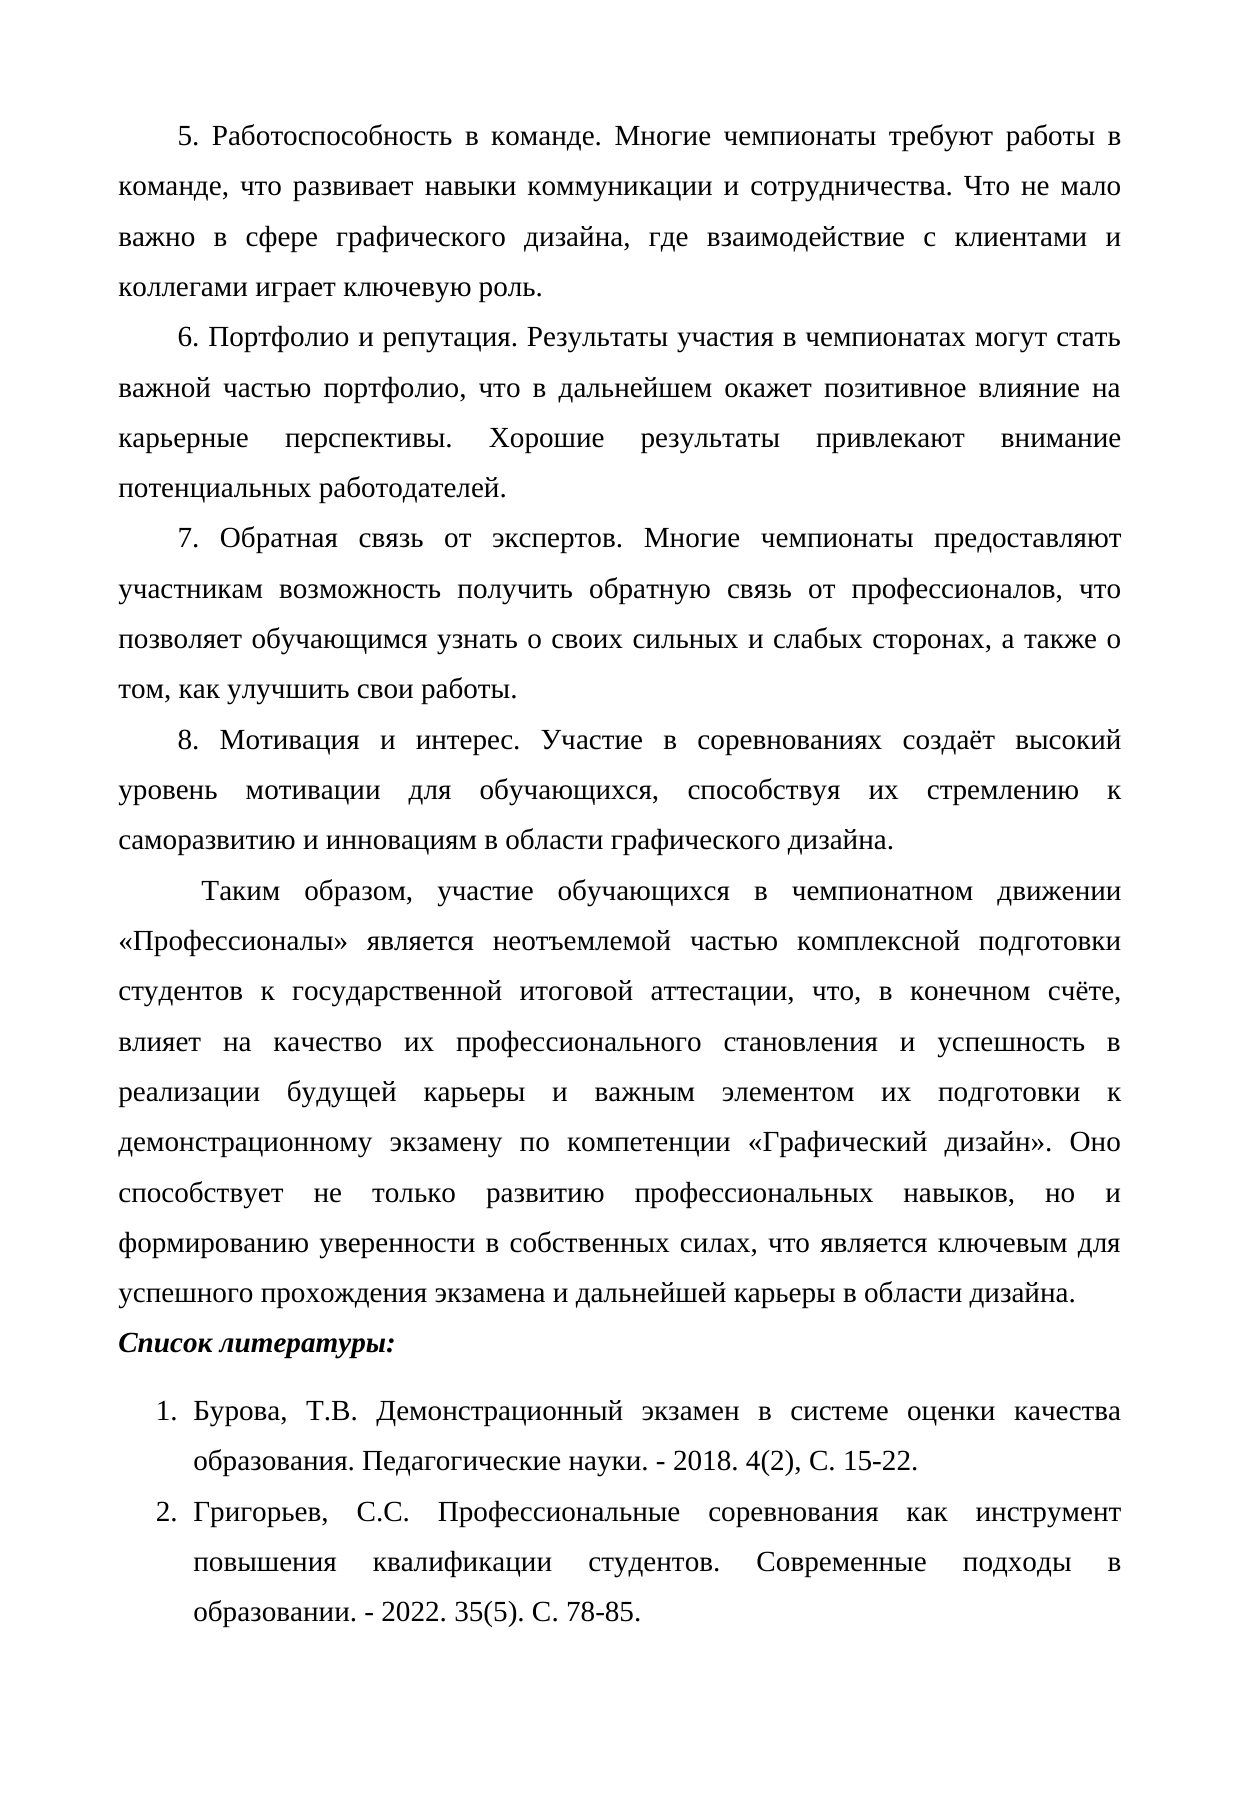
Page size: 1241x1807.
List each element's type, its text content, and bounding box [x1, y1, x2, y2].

text 5. Работоспособность в команде. Многие чемпионаты требуют работы в команде, что развивает навыки коммуникации и сотрудничества. Что не мало важно в сфере графического дизайна, где взаимодействие с клиентами и коллегами играет ключевую роль. [118, 118, 1122, 303]
text Список литературы: [118, 1326, 1122, 1359]
list Григорьев, С.С. Профессиональные соревнования как инструмент повышения квалификации студентов. Современные подходы в образовании. - 2022. 35(5). С. 78-85. [156, 1494, 1122, 1628]
text 7. Обратная связь от экспертов. Многие чемпионаты предоставляют участникам возможность получить обратную связь от профессионалов, что позволяет обучающимся узнать о своих сильных и слабых сторонах, а также о том, как улучшить свои работы. [118, 521, 1122, 705]
text 8. Мотивация и интерес. Участие в соревнованиях создаёт высокий уровень мотивации для обучающихся, способствуя их стремлению к саморазвитию и инновациям в области графического дизайна. [118, 722, 1122, 856]
text Таким образом, участие обучающихся в чемпионатном движении «Профессионалы» является неотъемлемой частью комплексной подготовки студентов к государственной итоговой аттестации, что, в конечном счёте, влияет на качество их профессионального становления и успешность в реализации будущей карьеры и важным элементом их подготовки к демонстрационному экзамену по компетенции «Графический дизайн». Оно способствует не только развитию профессиональных навыков, но и формированию уверенности в собственных силах, что является ключевым для успешного прохождения экзамена и дальнейшей карьеры в области дизайна. [118, 873, 1122, 1309]
text 6. Портфолио и репутация. Результаты участия в чемпионатах могут стать важной частью портфолио, что в дальнейшем окажет позитивное влияние на карьерные перспективы. Хорошие результаты привлекают внимание потенциальных работодателей. [118, 319, 1122, 504]
list Бурова, Т.В. Демонстрационный экзамен в системе оценки качества образования. Педагогические науки. - 2018. 4(2), С. 15-22. [156, 1393, 1122, 1477]
